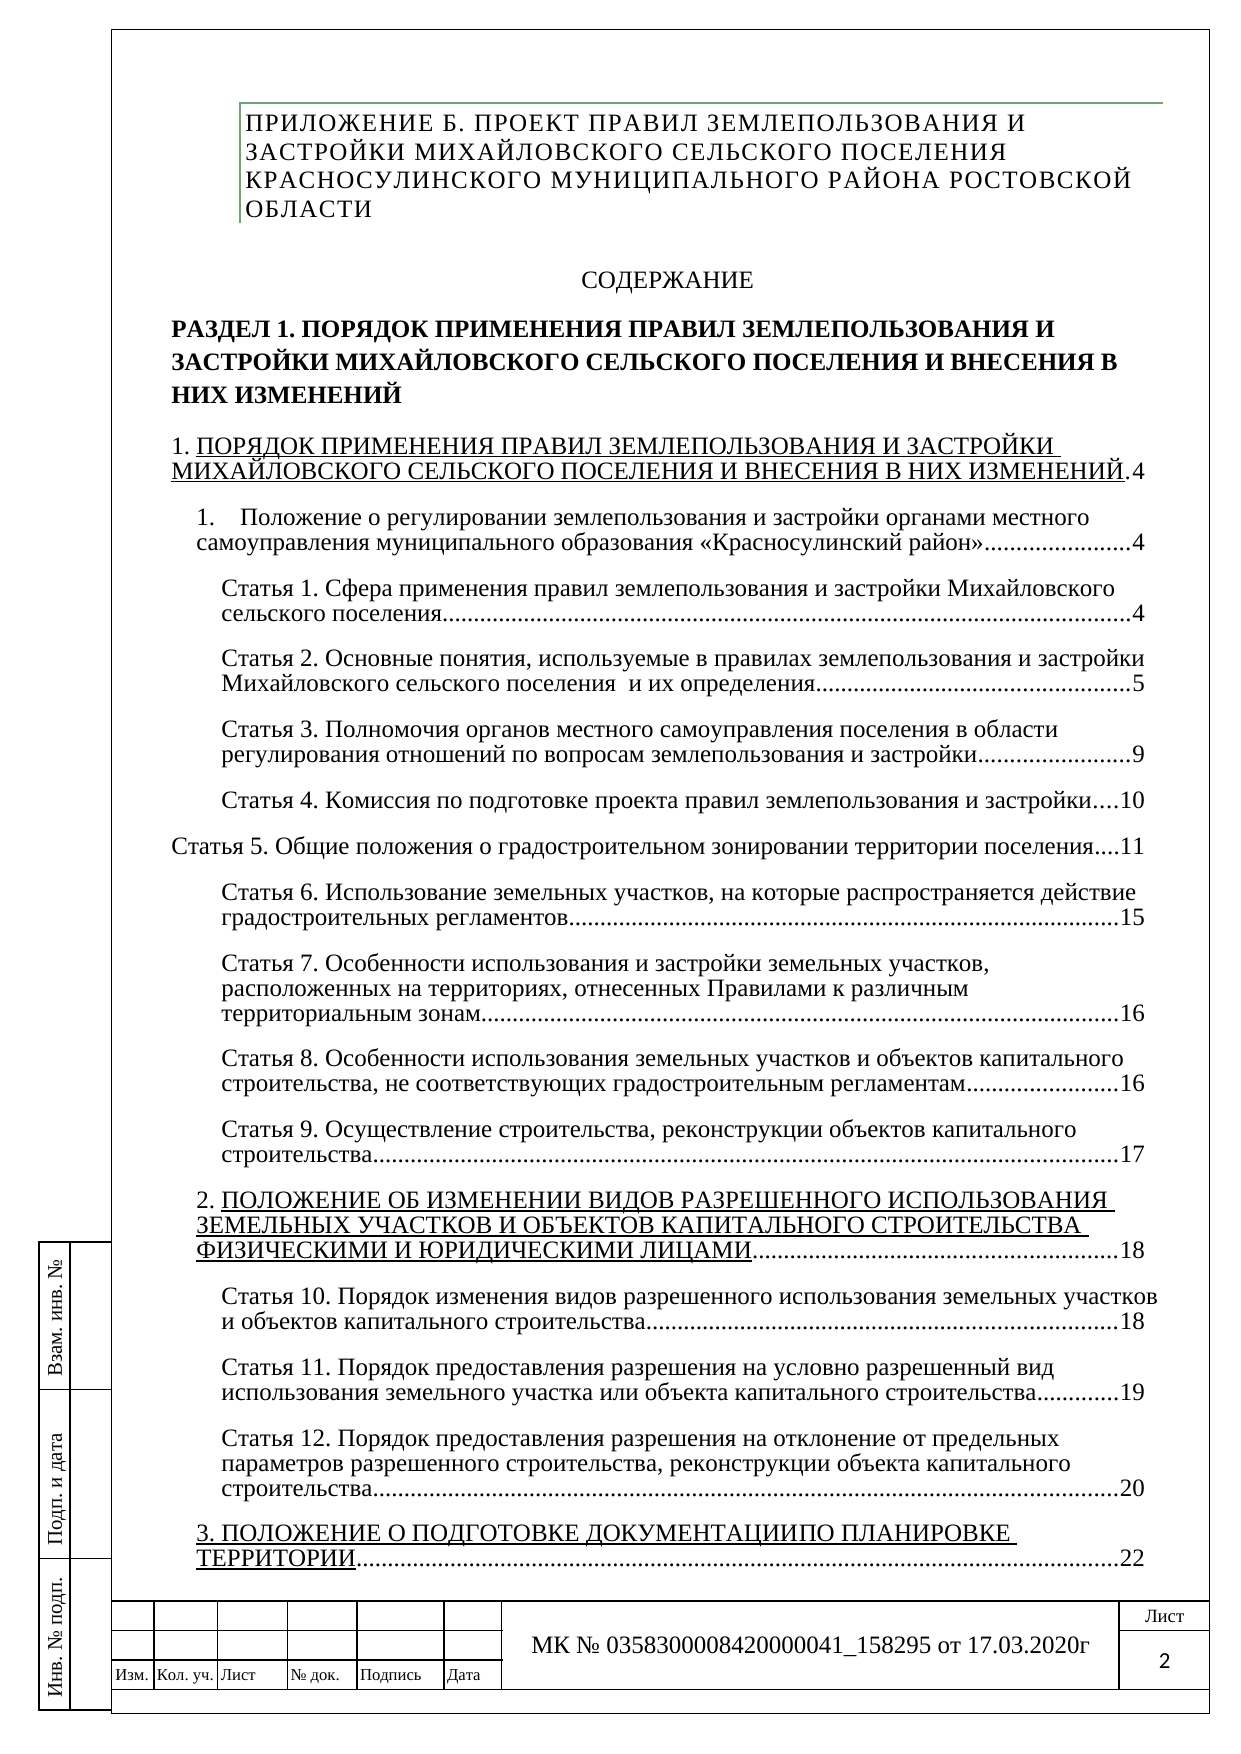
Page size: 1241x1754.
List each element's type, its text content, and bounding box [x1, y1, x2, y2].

list РАЗДЕЛ 1. ПОРЯДОК ПРИМЕНЕНИЯ ПРАВИЛ ЗЕМЛЕПОЛЬЗОВАНИЯ И ЗАСТРОЙКИ МИХАЙЛОВСКОГО СЕЛЬСКОГО ПОСЕЛЕНИЯ И ВНЕСЕНИЯ В НИХ ИЗМЕНЕНИЙ [171, 314, 1163, 409]
text СОДЕРЖАНИЕ [171, 269, 1163, 294]
list Приложение Б. ПРОЕКТ ПРАВИЛ ЗЕМЛЕПОЛЬЗОВАНИЯ И ЗАСТРОЙКИ МИХАЙЛОВСКОГО СЕЛЬСКОГО ПОСЕЛЕНИЯ КРАСНОСУЛИНСКОГО МУНИЦИПАЛЬНОГО РАЙОНА РОСТОВСКОЙ ОБЛАСТИ [241, 104, 1163, 223]
